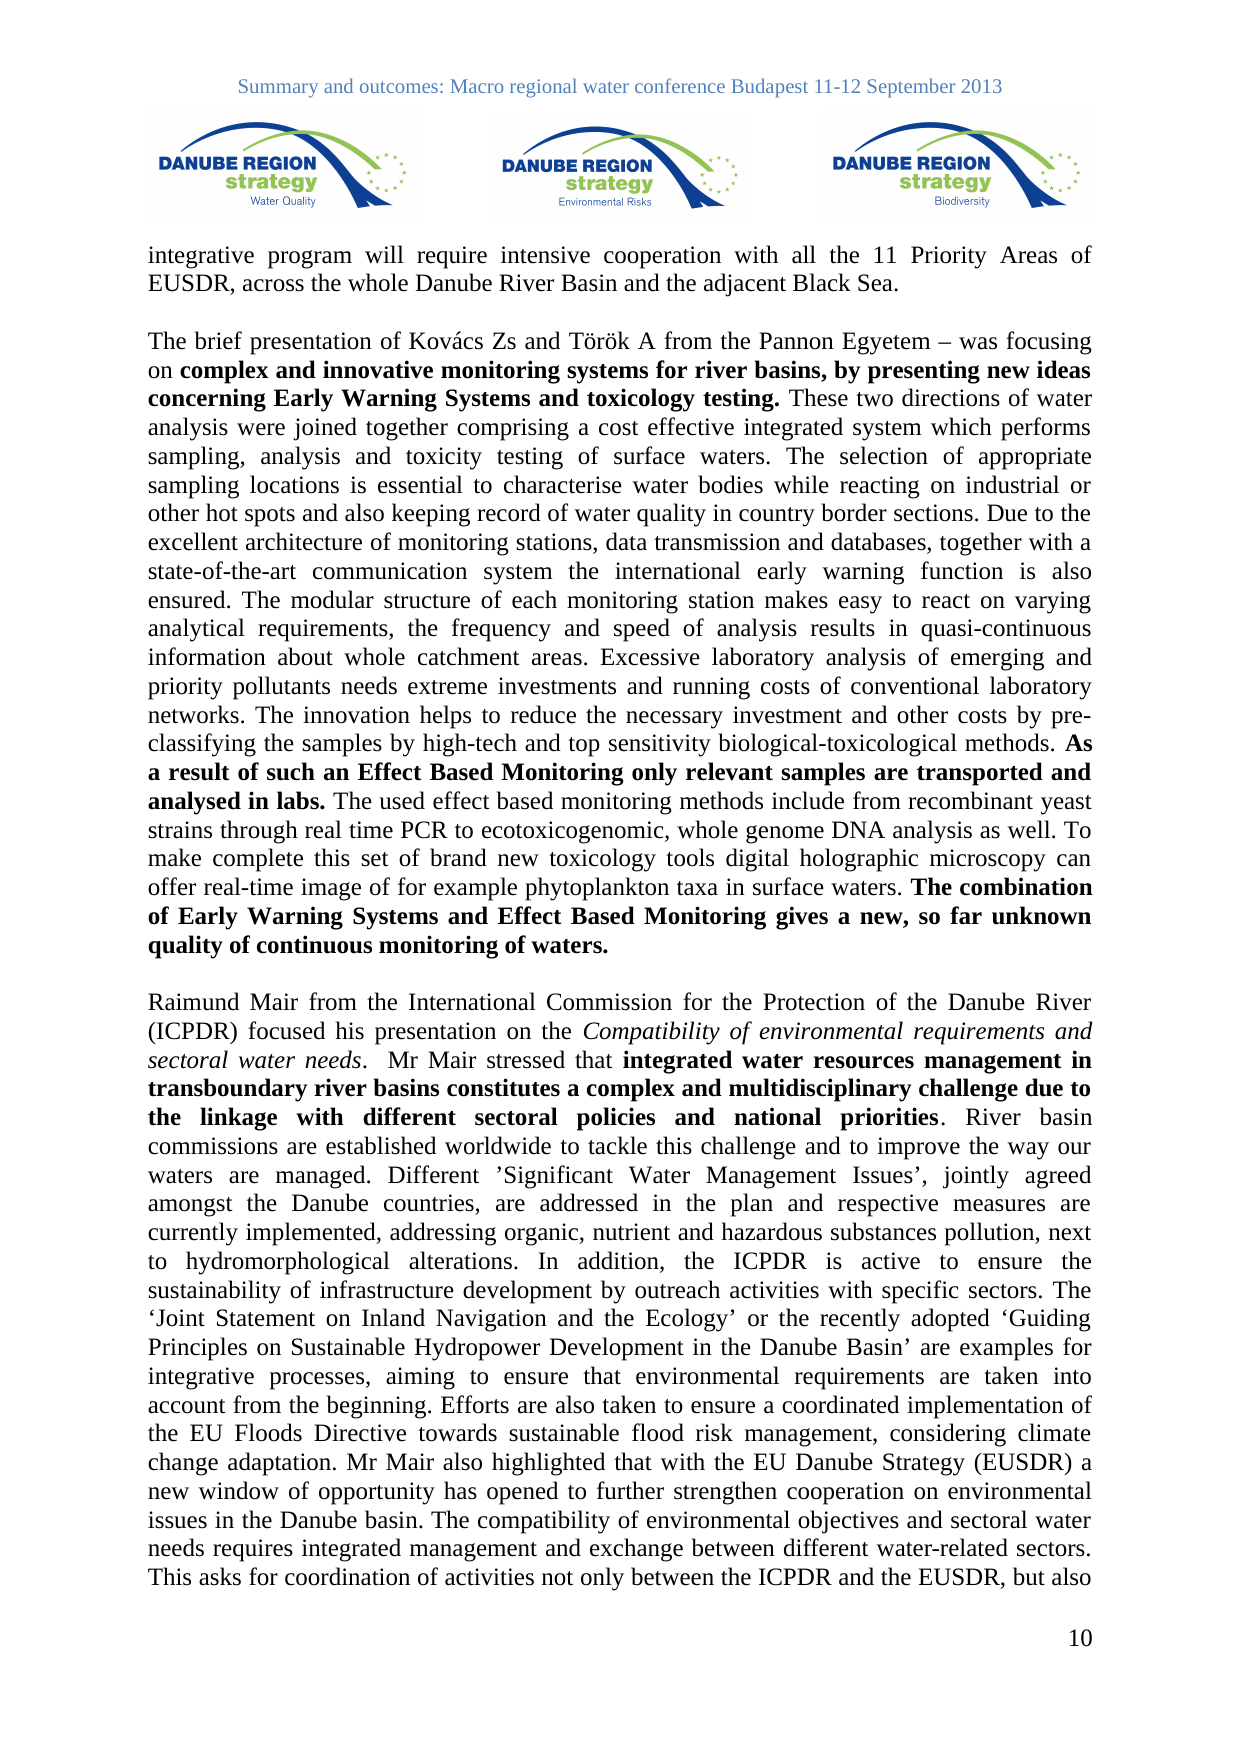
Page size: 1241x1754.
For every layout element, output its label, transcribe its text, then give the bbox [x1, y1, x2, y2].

text The brief presentation of Kovács Zs and Török A from the Pannon Egyetem – was focusing on complex and innovative monitoring systems for river basins, by presenting new ideas concerning Early Warning Systems and toxicology testing. These two directions of water analysis were joined together comprising a cost effective integrated system which performs sampling, analysis and toxicity testing of surface waters. The selection of appropriate sampling locations is essential to characterise water bodies while reacting on industrial or other hot spots and also keeping record of water quality in country border sections. Due to the excellent architecture of monitoring stations, data transmission and databases, together with a state-of-the-art communication system the international early warning function is also ensured. The modular structure of each monitoring station makes easy to react on varying analytical requirements, the frequency and speed of analysis results in quasi-continuous information about whole catchment areas. Excessive laboratory analysis of emerging and priority pollutants needs extreme investments and running costs of conventional laboratory networks. The innovation helps to reduce the necessary investment and other costs by pre-classifying the samples by high-tech and top sensitivity biological-toxicological methods. As a result of such an Effect Based Monitoring only relevant samples are transported and analysed in labs. The used effect based monitoring methods include from recombinant yeast strains through real time PCR to ecotoxicogenomic, whole genome DNA analysis as well. To make complete this set of brand new toxicology tools digital holographic microscopy can offer real-time image of for example phytoplankton taxa in surface waters. The combination of Early Warning Systems and Effect Based Monitoring gives a new, so far unknown quality of continuous monitoring of waters. [148, 326, 1093, 958]
picture [147, 109, 419, 221]
picture [491, 115, 750, 221]
picture [821, 109, 1093, 221]
